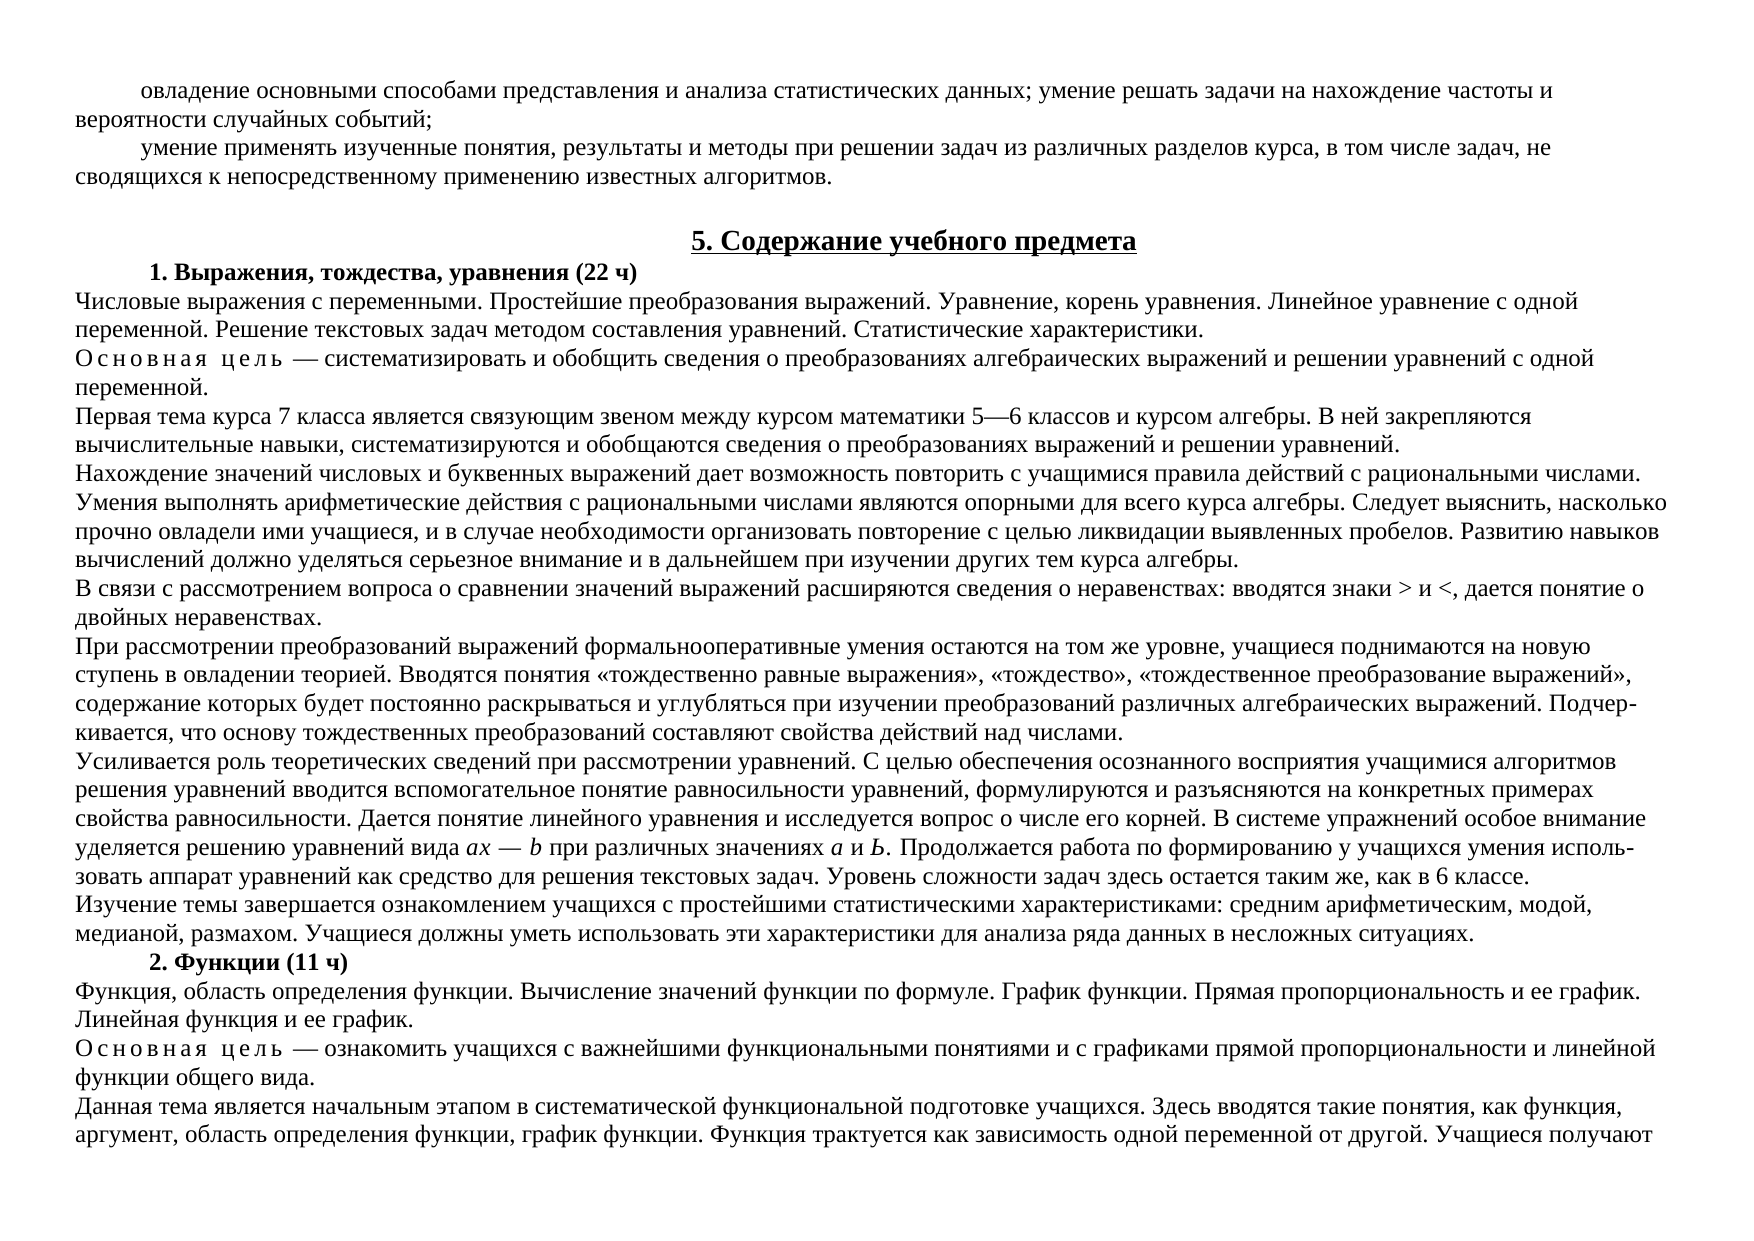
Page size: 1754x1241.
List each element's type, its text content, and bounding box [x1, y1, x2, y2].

text В связи с рассмотрением вопроса о сравнении значений выражений расширяются сведения о неравенствах: вводятся знаки > и <, дается понятие о двойных неравенствах. [75, 573, 1679, 631]
text Первая тема курса 7 класса является связующим звеном между курсом математики 5—6 классов и курсом алгебры. В ней закрепляются вычислительные навыки, систематизируются и обобщаются сведения о преобразованиях выражений и решении уравнений. [75, 401, 1679, 458]
list овладение основными способами представления и анализа статистических данных; умение решать задачи на нахождение частоты и вероятности случайных событий; [75, 75, 1679, 132]
text Основная цель — ознакомить учащихся с важнейшими функциональными понятиями и с графиками прямой пропорциональности и линейной функции общего вида. [75, 1033, 1679, 1091]
list умение применять изученные понятия, результаты и методы при решении задач из различных разделов курса, в том числе задач, не сводящихся к непосредственному применению известных алгоритмов. [75, 132, 1679, 190]
text Функция, область определения функции. Вычисление значений функции по формуле. График функции. Прямая пропорциональность и ее график. Линейная функция и ее график. [75, 976, 1679, 1033]
text Изучение темы завершается ознакомлением учащихся с простейшими статистическими характеристиками: средним арифметическим, модой, медианой, размахом. Учащиеся должны уметь использовать эти характеристики для анализа ряда данных в несложных ситуациях. [75, 889, 1679, 947]
text При рассмотрении преобразований выражений формальнооперативные умения остаются на том же уровне, учащиеся поднимаются на новую ступень в овладении теорией. Вводятся понятия «тождественно равные выражения», «тождество», «тождественное преобразование выражений», содержание которых будет постоянно раскрываться и углубляться при изучении преобразований различных алгебраических выражений. Подчеркивается, что основу тождественных преобразований составляют свойства действий над числами. [75, 631, 1679, 746]
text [75, 1091, 1679, 1148]
text 5. Содержание учебного предмета [75, 223, 1679, 257]
text Основная цель — систематизировать и обобщить сведения о преобразованиях алгебраических выражений и решении уравнений с одной переменной. [75, 343, 1679, 401]
text 2. Функции (11 ч) [75, 947, 1679, 976]
text Числовые выражения с переменными. Простейшие преобразования выражений. Уравнение, корень уравнения. Линейное уравнение с одной переменной. Решение текстовых задач методом составления уравнений. Статистические характеристики. [75, 286, 1679, 343]
text 1. Выражения, тождества, уравнения (22 ч) [75, 257, 1679, 286]
text Нахождение значений числовых и буквенных выражений дает возможность повторить с учащимися правила действий с рациональными числами. Умения выполнять арифметические действия с рациональными числами являются опорными для всего курса алгебры. Следует выяснить, насколько прочно овладели ими учащиеся, и в случае необходимости организовать повторение с целью ликвидации выявленных пробелов. Развитию навыков вычислений должно уделяться серьезное внимание и в дальнейшем при изучении других тем курса алгебры. [75, 458, 1679, 573]
text Усиливается роль теоретических сведений при рассмотрении уравнений. С целью обеспечения осознанного восприятия учащимися алгоритмов решения уравнений вводится вспомогательное понятие равносильности уравнений, формулируются и разъясняются на конкретных примерах свойства равносильности. Дается понятие линейного уравнения и исследуется вопрос о числе его корней. В системе упражнений особое внимание уделяется решению уравнений вида ах — b при различных значениях а и Ь. Продолжается работа по формированию у учащихся умения использовать аппарат уравнений как средство для решения текстовых задач. Уровень сложности задач здесь остается таким же, как в 6 классе. [75, 746, 1679, 889]
